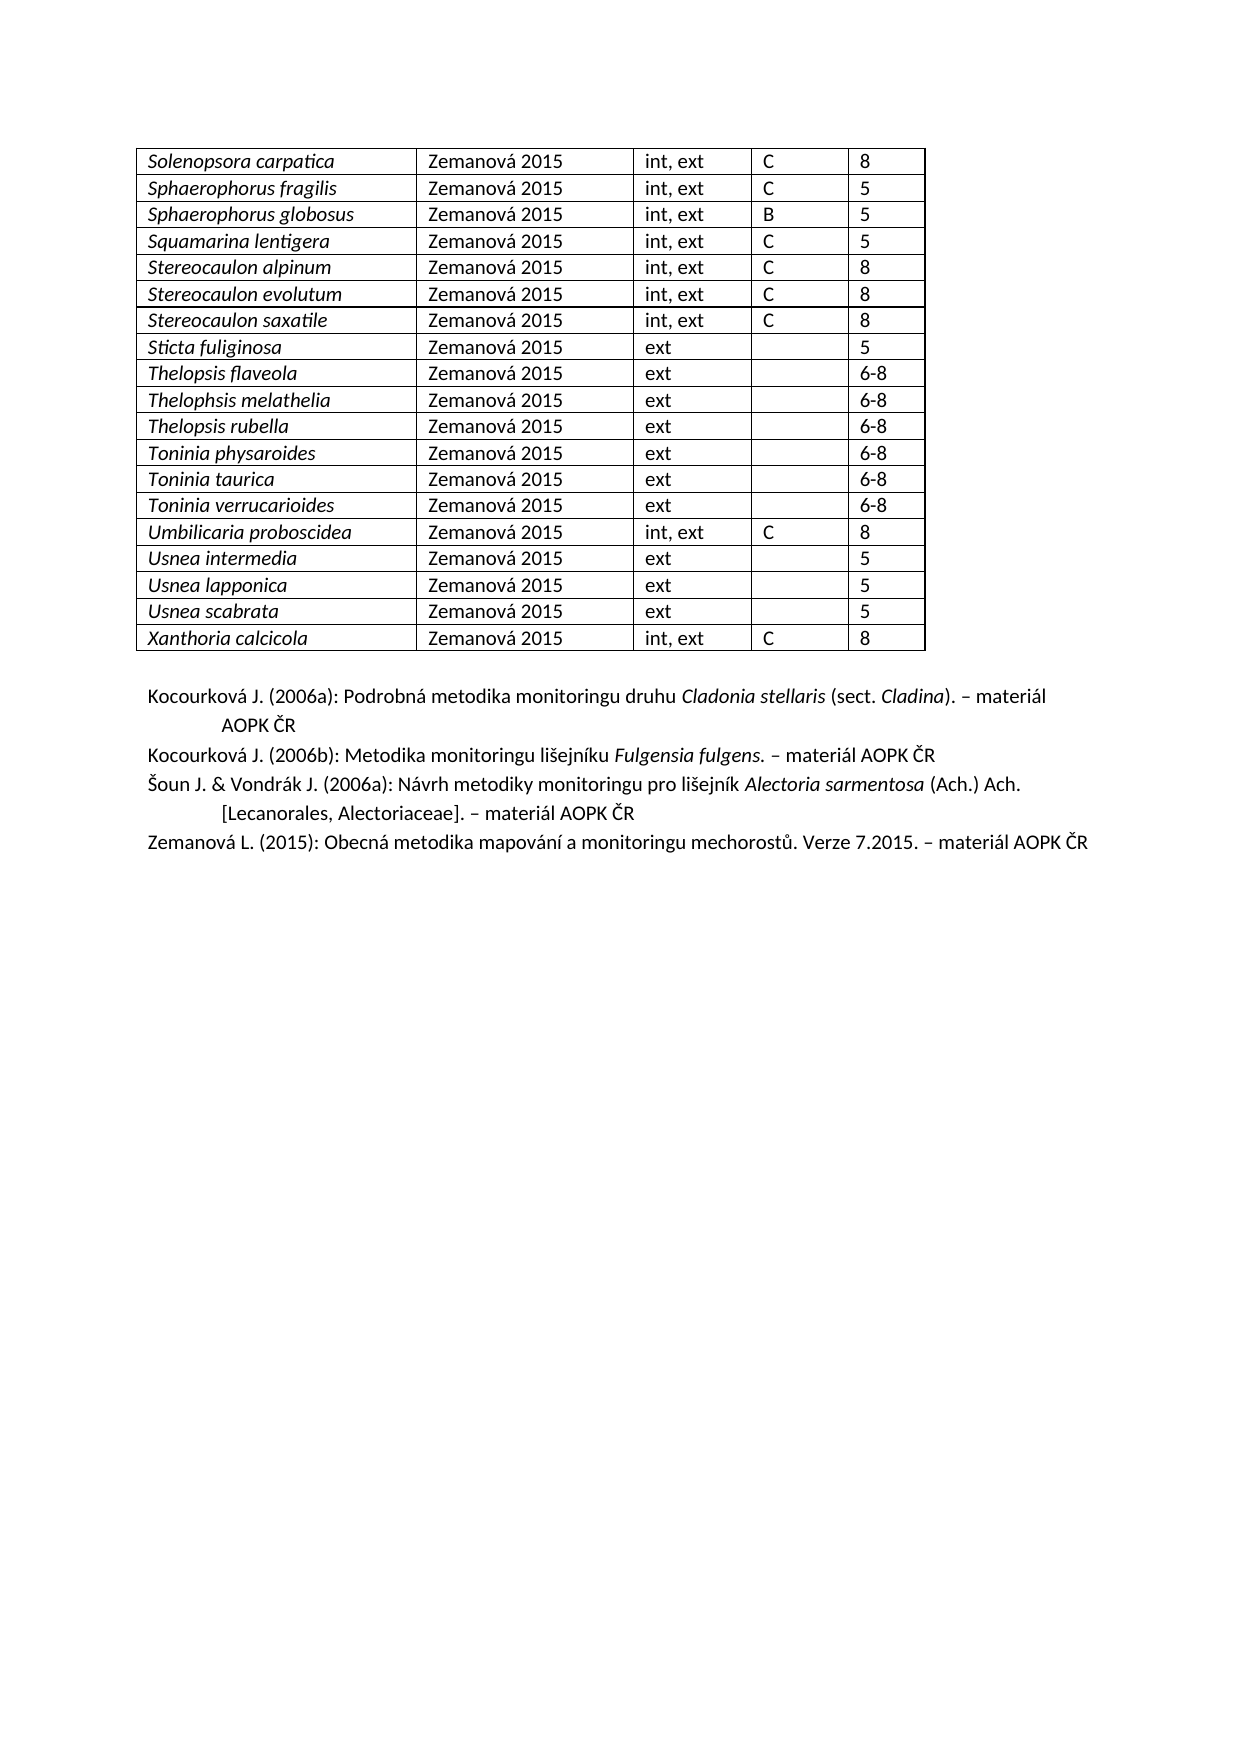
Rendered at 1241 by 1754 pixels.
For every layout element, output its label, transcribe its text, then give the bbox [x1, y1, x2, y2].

table_cell int, ext [634, 308, 751, 333]
table_cell Zemanová 2015 [417, 360, 633, 386]
table_cell Usnea scabrata [137, 599, 416, 624]
table_cell C [752, 228, 848, 253]
table_cell int, ext [634, 519, 751, 544]
table_cell 8 [849, 519, 924, 544]
table_cell Zemanová 2015 [417, 149, 633, 174]
table_cell ext [634, 413, 751, 439]
table_cell Thelopsis flaveola [137, 360, 416, 386]
table_cell Zemanová 2015 [417, 387, 633, 412]
table_cell 5 [849, 546, 924, 571]
table_cell [752, 493, 848, 518]
table_cell int, ext [634, 202, 751, 227]
table_cell ext [634, 360, 751, 386]
table_cell Zemanová 2015 [417, 440, 633, 465]
table_cell 5 [849, 599, 924, 624]
table_cell Zemanová 2015 [417, 599, 633, 624]
table_cell ext [634, 387, 751, 412]
table_cell int, ext [634, 281, 751, 306]
table_cell ext [634, 493, 751, 518]
table_cell 8 [849, 625, 924, 650]
table_cell C [752, 175, 848, 201]
table_cell C [752, 255, 848, 280]
table_cell Usnea lapponica [137, 572, 416, 597]
table_cell Xanthoria calcicola [137, 625, 416, 650]
table_cell 8 [849, 255, 924, 280]
text Zemanová L. (2015): Obecná metodika mapování a monitoringu mechorostů. Verze 7.2015. – materiál AOPK ČR [148, 829, 1093, 855]
table_cell Zemanová 2015 [417, 413, 633, 439]
table_cell 5 [849, 334, 924, 359]
table_cell int, ext [634, 149, 751, 174]
table_cell int, ext [634, 228, 751, 253]
table_cell Usnea intermedia [137, 546, 416, 571]
table_cell [752, 572, 848, 597]
table_cell Zemanová 2015 [417, 466, 633, 492]
table_cell Zemanová 2015 [417, 334, 633, 359]
table_cell int, ext [634, 175, 751, 201]
table_cell Stereocaulon alpinum [137, 255, 416, 280]
table_cell ext [634, 466, 751, 492]
table_cell [752, 334, 848, 359]
table_cell Sticta fuliginosa [137, 334, 416, 359]
table_cell 6-8 [849, 466, 924, 492]
table_cell 5 [849, 175, 924, 201]
table_cell C [752, 625, 848, 650]
table_cell Zemanová 2015 [417, 228, 633, 253]
table_cell [752, 440, 848, 465]
table_cell Umbilicaria proboscidea [137, 519, 416, 544]
table_cell C [752, 281, 848, 306]
table_cell Zemanová 2015 [417, 281, 633, 306]
text Šoun J. & Vondrák J. (2006a): Návrh metodiky monitoringu pro lišejník Alectoria sarmentosa (Ach.) Ach. [Lecanorales, Alectoriaceae]. – materiál AOPK ČR [148, 771, 1093, 826]
table_cell Zemanová 2015 [417, 255, 633, 280]
table_cell Zemanová 2015 [417, 519, 633, 544]
table_cell [752, 466, 848, 492]
table_cell ext [634, 546, 751, 571]
table_cell Zemanová 2015 [417, 308, 633, 333]
table_cell 6-8 [849, 493, 924, 518]
table_cell [752, 360, 848, 386]
table_cell 8 [849, 281, 924, 306]
table_cell 5 [849, 572, 924, 597]
table_cell Zemanová 2015 [417, 175, 633, 201]
table_cell [752, 599, 848, 624]
table_cell Toninia verrucarioides [137, 493, 416, 518]
table_cell 6-8 [849, 440, 924, 465]
table_cell 8 [849, 149, 924, 174]
table_cell [752, 387, 848, 412]
table_cell 6-8 [849, 413, 924, 439]
table_cell [752, 546, 848, 571]
table_cell Stereocaulon evolutum [137, 281, 416, 306]
table_cell Zemanová 2015 [417, 546, 633, 571]
table_cell Sphaerophorus globosus [137, 202, 416, 227]
table_cell 6-8 [849, 387, 924, 412]
text Kocourková J. (2006b): Metodika monitoringu lišejníku Fulgensia fulgens. – materiál AOPK ČR [148, 742, 1093, 767]
table_cell ext [634, 572, 751, 597]
table_cell int, ext [634, 625, 751, 650]
table_cell ext [634, 440, 751, 465]
table_cell C [752, 149, 848, 174]
table_cell Zemanová 2015 [417, 493, 633, 518]
table_cell int, ext [634, 255, 751, 280]
table_cell 8 [849, 308, 924, 333]
table_cell Toninia taurica [137, 466, 416, 492]
table_cell Zemanová 2015 [417, 625, 633, 650]
table_cell Thelophsis melathelia [137, 387, 416, 412]
table_cell ext [634, 599, 751, 624]
table_cell 6-8 [849, 360, 924, 386]
table_cell 5 [849, 228, 924, 253]
table_cell 5 [849, 202, 924, 227]
table_cell Sphaerophorus fragilis [137, 175, 416, 201]
table_cell C [752, 308, 848, 333]
table_cell C [752, 519, 848, 544]
table_cell Squamarina lentigera [137, 228, 416, 253]
table_cell [752, 413, 848, 439]
table_cell Zemanová 2015 [417, 572, 633, 597]
table_cell Stereocaulon saxatile [137, 308, 416, 333]
table_cell ext [634, 334, 751, 359]
table_cell Thelopsis rubella [137, 413, 416, 439]
text Kocourková J. (2006a): Podrobná metodika monitoringu druhu Cladonia stellaris (sect. Cladina). – materiál AOPK ČR [148, 683, 1093, 738]
table_cell Toninia physaroides [137, 440, 416, 465]
table_cell B [752, 202, 848, 227]
table_cell Zemanová 2015 [417, 202, 633, 227]
table_cell Solenopsora carpatica [137, 149, 416, 174]
